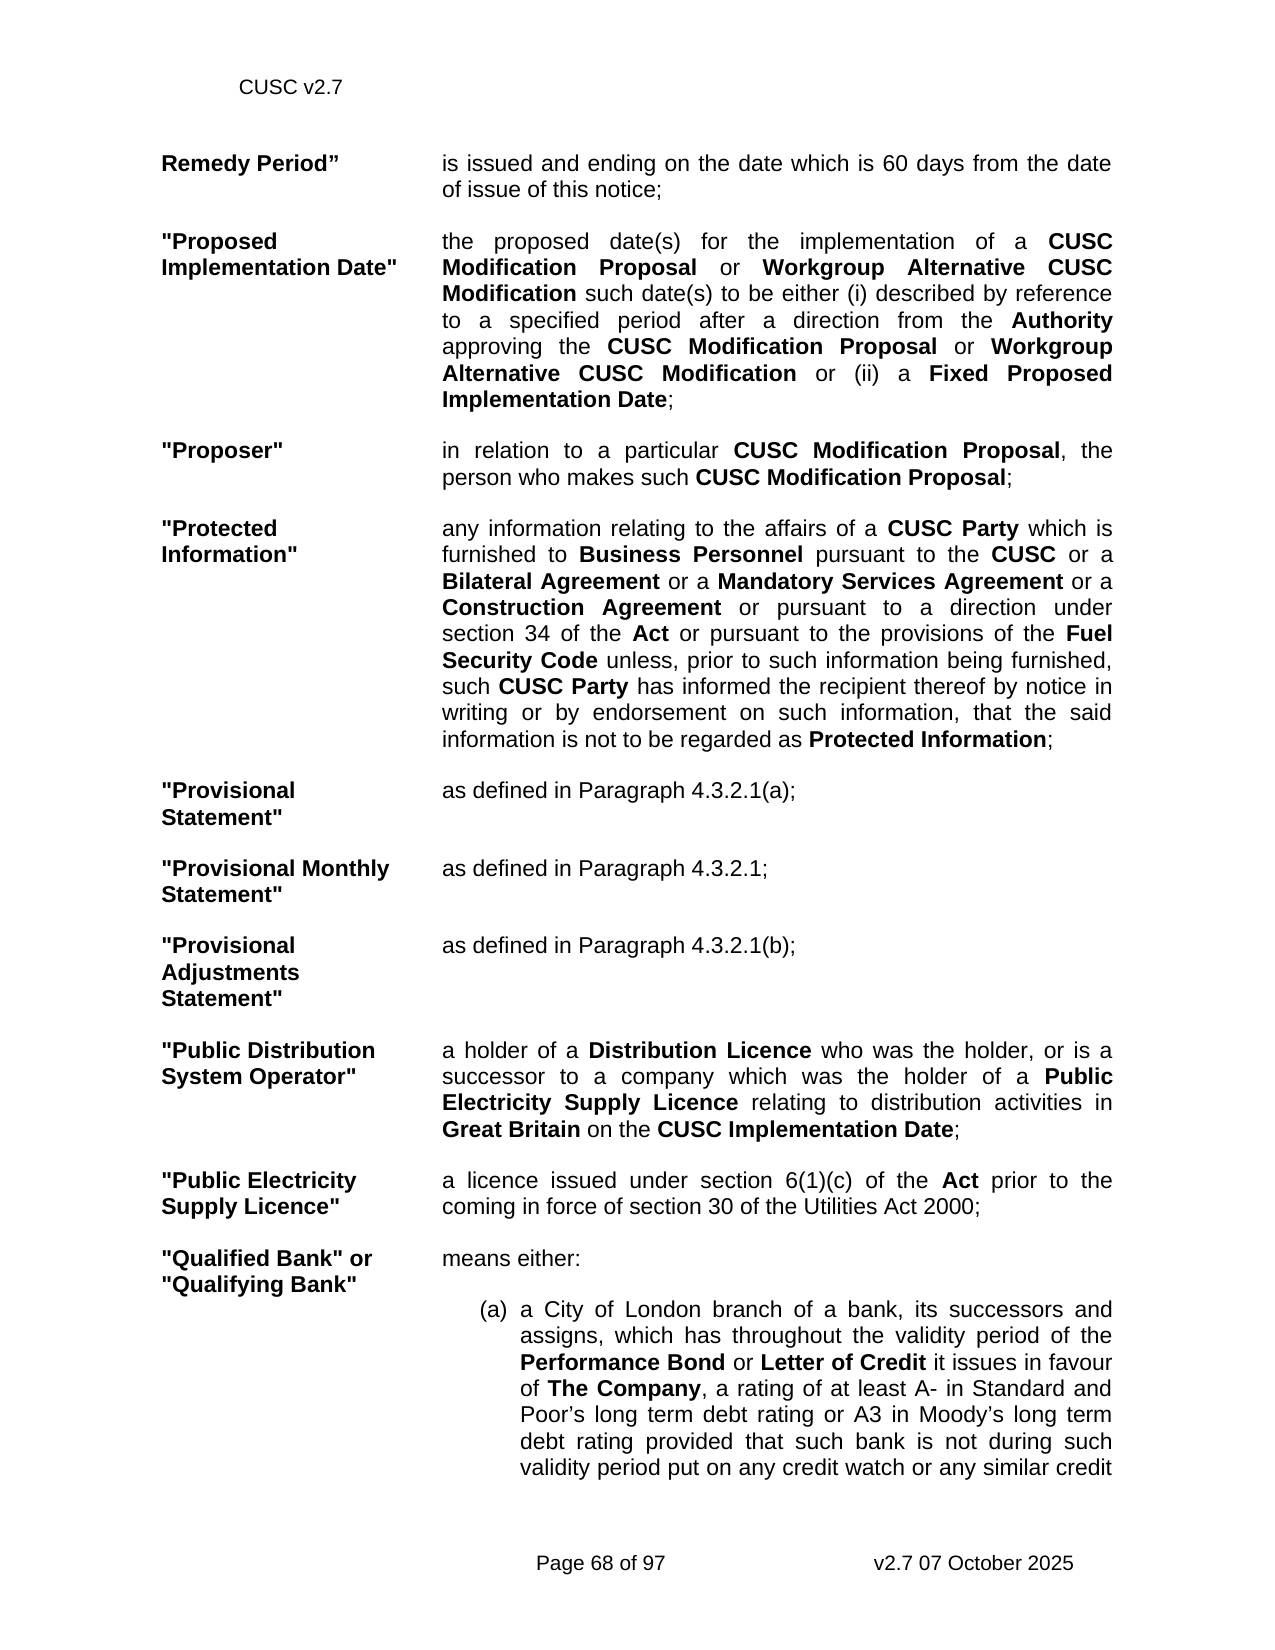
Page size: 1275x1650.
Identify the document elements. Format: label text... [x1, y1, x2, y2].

table_cell as defined in Paragraph 4.3.2.1; [431, 855, 1124, 932]
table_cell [150, 1245, 431, 1481]
table_cell in relation to a particular CUSC Modification Proposal, the person who makes such CUSC Modification Proposal; [431, 437, 1124, 515]
table_cell "Provisional Adjustments Statement" [150, 933, 431, 1037]
table_cell "Public Electricity Supply Licence" [150, 1167, 431, 1245]
table_cell a licence issued under section 6(1)(c) of the Act prior to the coming in force of section 30 of the Utilities Act 2000; [431, 1167, 1124, 1245]
table_cell "Provisional Monthly Statement" [150, 855, 431, 932]
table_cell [431, 150, 1124, 228]
table_cell "Proposer" [150, 437, 431, 515]
table_cell "Protected Information" [150, 515, 431, 777]
table_cell "Proposed Implementation Date" [150, 228, 431, 437]
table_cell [150, 150, 431, 228]
table_cell "Public Distribution System Operator" [150, 1037, 431, 1167]
table_cell as defined in Paragraph 4.3.2.1(a); [431, 777, 1124, 855]
table_cell as defined in Paragraph 4.3.2.1(b); [431, 933, 1124, 1037]
table_cell a holder of a Distribution Licence who was the holder, or is a successor to a company which was the holder of a Public Electricity Supply Licence relating to distribution activities in Great Britain on the CUSC Implementation Date; [431, 1037, 1124, 1167]
table_cell "Provisional Statement" [150, 777, 431, 855]
table_cell the proposed date(s) for the implementation of a CUSC Modification Proposal or Workgroup Alternative CUSC Modification such date(s) to be either (i) described by reference to a specified period after a direction from the Authority approving the CUSC Modification Proposal or Workgroup Alternative CUSC Modification or (ii) a Fixed Proposed Implementation Date; [431, 228, 1124, 437]
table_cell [431, 1245, 1124, 1481]
table_cell any information relating to the affairs of a CUSC Party which is furnished to Business Personnel pursuant to the CUSC or a Bilateral Agreement or a Mandatory Services Agreement or a Construction Agreement or pursuant to a direction under section 34 of the Act or pursuant to the provisions of the Fuel Security Code unless, prior to such information being furnished, such CUSC Party has informed the recipient thereof by notice in writing or by endorsement on such information, that the said information is not to be regarded as Protected Information; [431, 515, 1124, 777]
